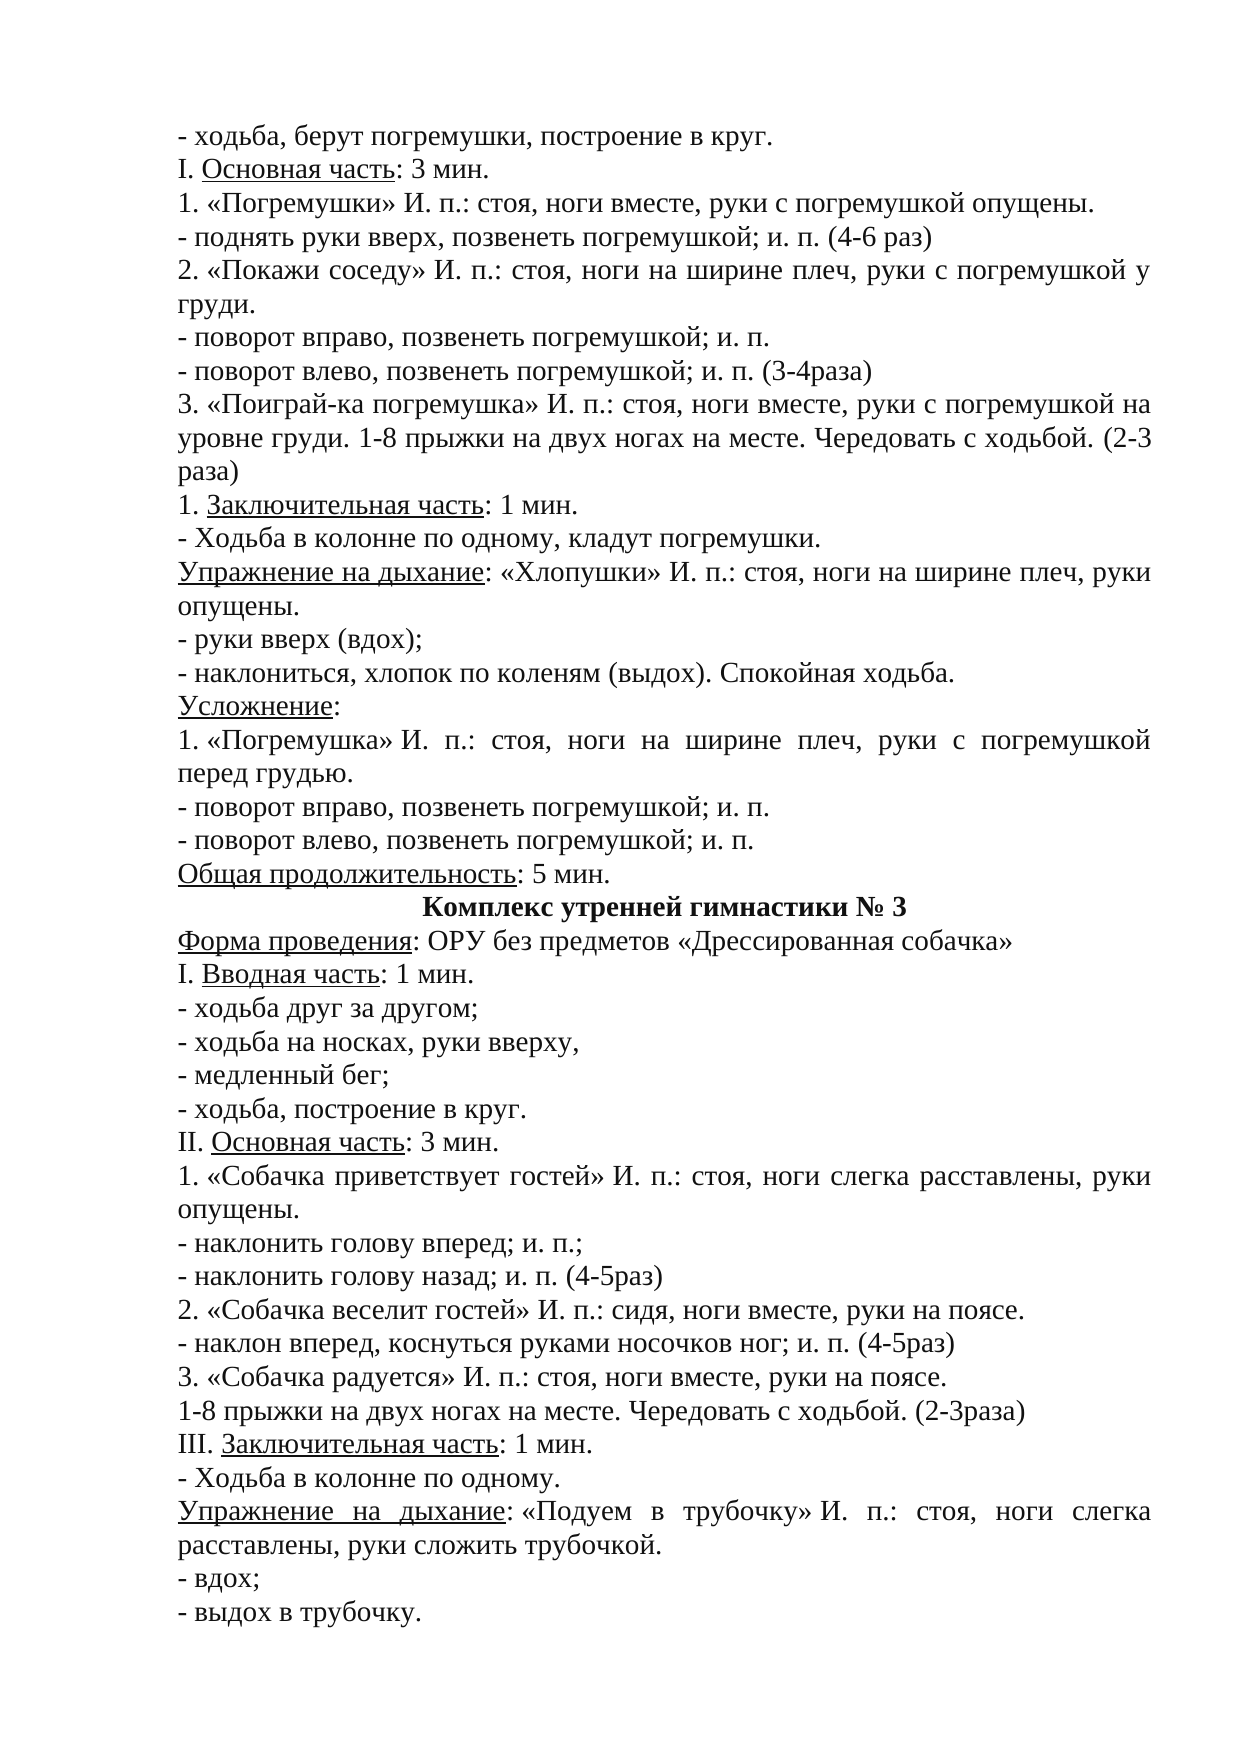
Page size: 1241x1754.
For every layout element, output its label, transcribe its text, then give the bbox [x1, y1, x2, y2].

text Общая продолжительность: 5 мин. [177, 856, 1152, 889]
text 2. «Покажи соседу» И. п.: стоя, ноги на ширине плеч, руки с погремушкой у груди. [177, 252, 1152, 319]
text - медленный бег; [177, 1057, 1152, 1091]
text - ходьба на носках, руки вверху, [177, 1024, 1152, 1057]
text 2. «Собачка веселит гостей» И. п.: сидя, ноги вместе, руки на поясе. [177, 1292, 1152, 1326]
text - поднять руки вверх, позвенеть погремушкой; и. п. (4-6 раз) [177, 219, 1152, 252]
text III. Заключительная часть: 1 мин. [177, 1426, 1152, 1460]
text - поворот влево, позвенеть погремушкой; и. п. (3-4раза) [177, 353, 1152, 386]
text 3. «Поиграй-ка погремушка» И. п.: стоя, ноги вместе, руки с погремушкой на уровне груди. 1-8 прыжки на двух ногах на месте. Чередовать с ходьбой. (2-3 раза) [177, 386, 1152, 487]
text - поворот вправо, позвенеть погремушкой; и. п. [177, 319, 1152, 353]
text - ходьба друг за другом; [177, 990, 1152, 1024]
text - наклон вперед, коснуться руками носочков ног; и. п. (4-5раз) [177, 1326, 1152, 1359]
text - вдох; [177, 1560, 1152, 1594]
text II. Основная часть: 3 мин. [177, 1124, 1152, 1158]
text 1. Заключительная часть: 1 мин. [177, 487, 1152, 521]
text - ходьба, построение в круг. [177, 1091, 1152, 1124]
text - ходьба, берут погремушки, построение в круг. [177, 118, 1152, 152]
text - наклониться, хлопок по коленям (выдох). Спокойная ходьба. [177, 655, 1152, 688]
text 1-8 прыжки на двух ногах на месте. Чередовать с ходьбой. (2-3раза) [177, 1393, 1152, 1426]
text - поворот влево, позвенеть погремушкой; и. п. [177, 822, 1152, 856]
text - выдох в трубочку. [177, 1594, 1152, 1627]
text Форма проведения: ОРУ без предметов «Дрессированная собачка» [177, 923, 1152, 957]
text I. Основная часть: 3 мин. [177, 152, 1152, 185]
text - наклонить голову назад; и. п. (4-5раз) [177, 1258, 1152, 1292]
text 1. «Погремушка» И. п.: стоя, ноги на ширине плеч, руки с погремушкой перед грудью. [177, 722, 1152, 789]
text - Ходьба в колонне по одному. [177, 1460, 1152, 1493]
text 3. «Собачка радуется» И. п.: стоя, ноги вместе, руки на поясе. [177, 1359, 1152, 1393]
text I. Вводная часть: 1 мин. [177, 957, 1152, 990]
text - поворот вправо, позвенеть погремушкой; и. п. [177, 789, 1152, 822]
text - Ходьба в колонне по одному, кладут погремушки. [177, 521, 1152, 554]
text Усложнение: [177, 688, 1152, 722]
text 1. «Погремушки» И. п.: стоя, ноги вместе, руки с погремушкой опущены. [177, 185, 1152, 219]
text Упражнение на дыхание: «Подуем в трубочку» И. п.: стоя, ноги слегка расставлены, руки сложить трубочкой. [177, 1493, 1152, 1560]
text Упражнение на дыхание: «Хлопушки» И. п.: стоя, ноги на ширине плеч, руки опущены. [177, 554, 1152, 621]
text 1. «Собачка приветствует гостей» И. п.: стоя, ноги слегка расставлены, руки опущены. [177, 1158, 1152, 1225]
text - руки вверх (вдох); [177, 621, 1152, 655]
text - наклонить голову вперед; и. п.; [177, 1225, 1152, 1258]
text Комплекс утренней гимнастики № 3 [177, 889, 1152, 923]
